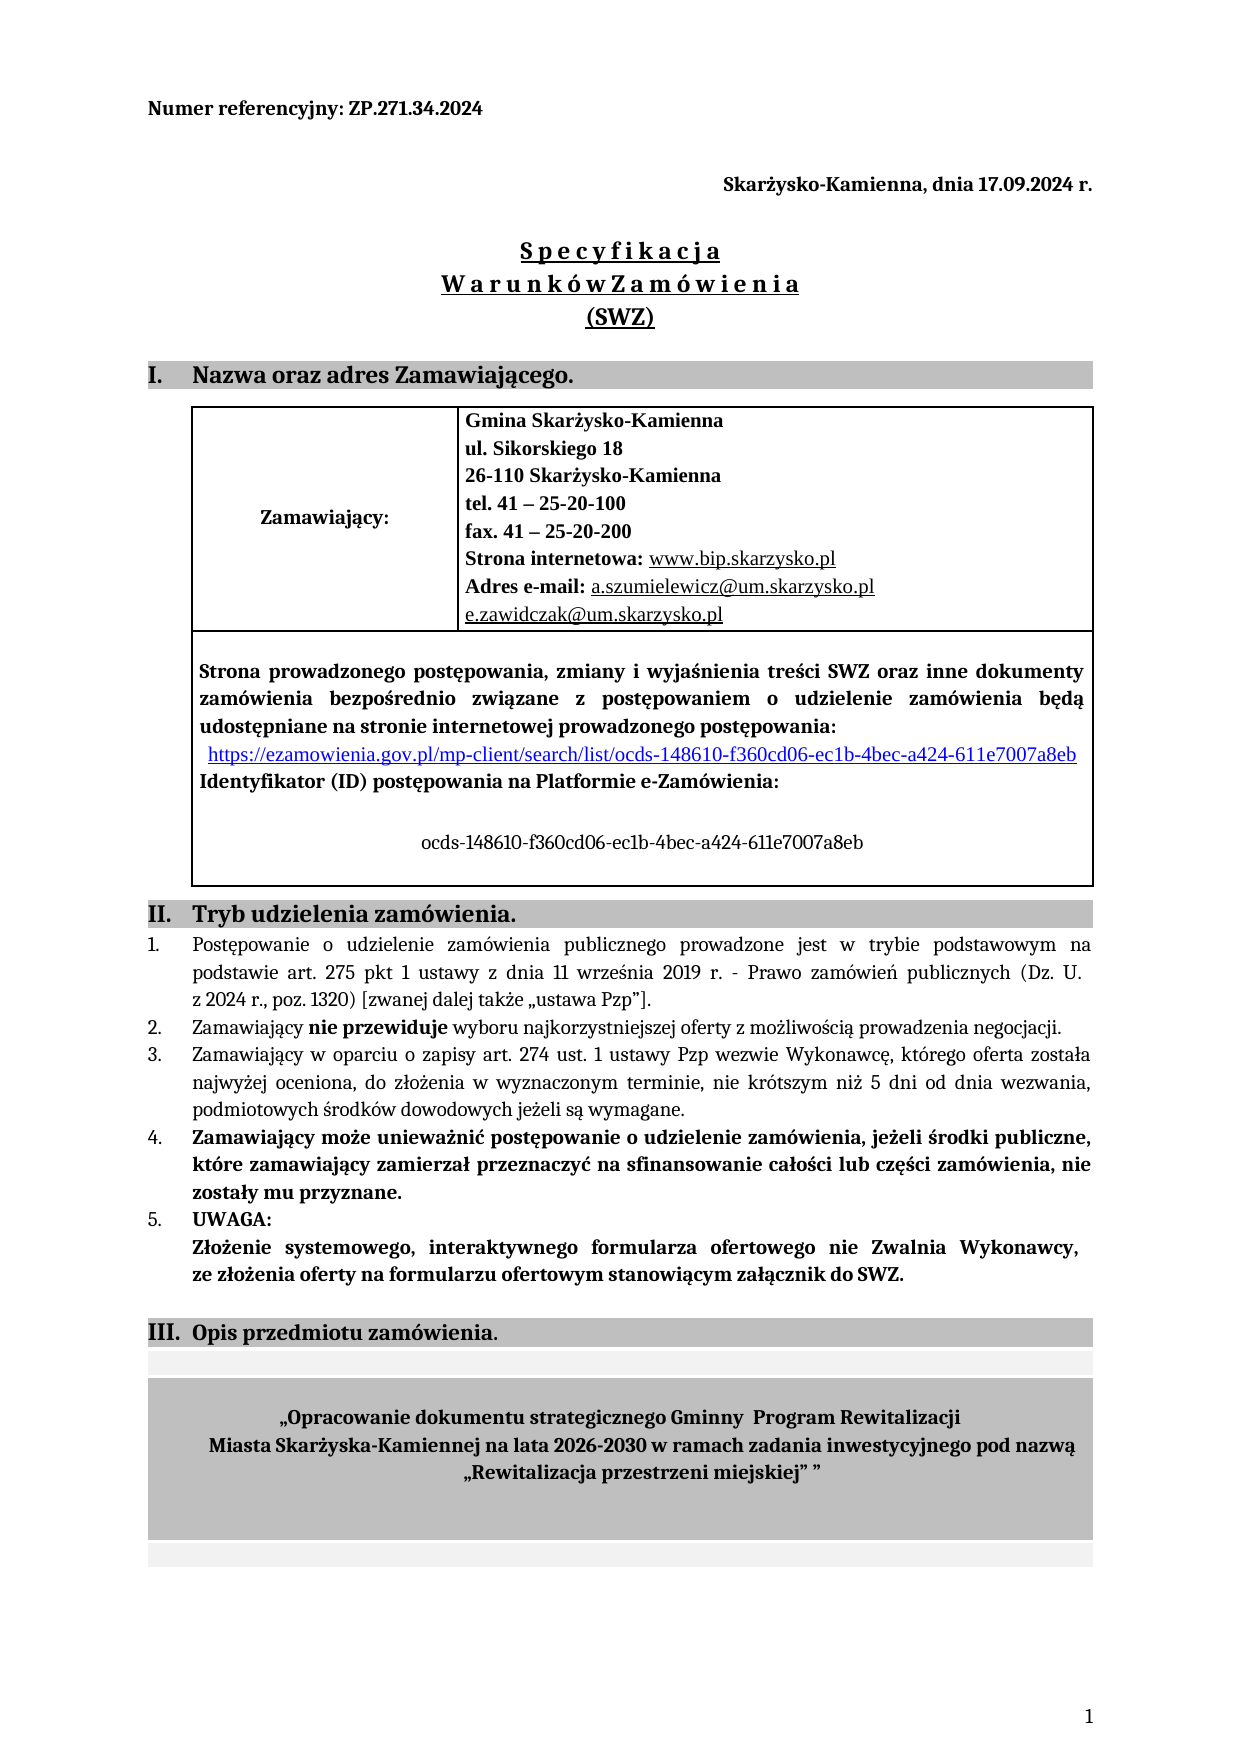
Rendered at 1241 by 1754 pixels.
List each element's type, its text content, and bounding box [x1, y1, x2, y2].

list UWAGA: [148, 1208, 1093, 1232]
list Zamawiający może unieważnić postępowanie o udzielenie zamówienia, jeżeli środki publiczne, które zamawiający zamierzał przeznaczyć na sfinansowanie całości lub części zamówienia, nie zostały mu przyznane. [148, 1125, 1093, 1204]
table_header Zamawiający: [193, 408, 457, 630]
subtitle Nazwa oraz adres Zamawiającego. [148, 361, 1093, 389]
text Złożenie systemowego, interaktywnego formularza ofertowego nie Zwalnia Wykonawcy, ze złożenia oferty na formularzu ofertowym stanowiącym załącznik do SWZ. [192, 1235, 1093, 1287]
list Zamawiający w oparciu o zapisy art. 274 ust. 1 ustawy Pzp wezwie Wykonawcę, którego oferta została najwyżej oceniona, do złożenia w wyznaczonym terminie, nie krótszym niż 5 dni od dnia wezwania, podmiotowych środków dowodowych jeżeli są wymagane. [148, 1043, 1093, 1122]
subtitle Tryb udzielenia zamówienia. [148, 900, 1093, 928]
table_header Gmina Skarżysko-Kamienna ul. Sikorskiego 18 26-110 Skarżysko-Kamienna tel. 41 – 25-20-100 fax. 41 – 25-20-200 Strona internetowa: www.bip.skarzysko.pl Adres e-mail: a.szumielewicz@um.skarzysko.pl e.zawidczak@um.skarzysko.pl [459, 408, 1092, 630]
title S p e c y f i k a c j a W a r u n k ó w Z a m ó w i e n i a (SWZ) [148, 237, 1093, 331]
list Postępowanie o udzielenie zamówienia publicznego prowadzone jest w trybie podstawowym na podstawie art. 275 pkt 1 ustawy z dnia 11 września 2019 r. - Prawo zamówień publicznych (Dz. U. z 2024 r., poz. 1320) [zwanej dalej także „ustawa Pzp”]. [148, 933, 1093, 1012]
text „Opracowanie dokumentu strategicznego Gminny Program Rewitalizacji Miasta Skarżyska-Kamiennej na lata 2026-2030 w ramach zadania inwestycyjnego pod nazwą „Rewitalizacja przestrzeni miejskiej” ” [148, 1406, 1093, 1485]
list Opis przedmiotu zamówienia. [148, 1318, 1093, 1347]
list Zamawiający nie przewiduje wyboru najkorzystniejszej oferty z możliwością prowadzenia negocjacji. [148, 1015, 1093, 1039]
table_cell Strona prowadzonego postępowania, zmiany i wyjaśnienia treści SWZ oraz inne dokumenty zamówienia bezpośrednio związane z postępowaniem o udzielenie zamówienia będą udostępniane na stronie internetowej prowadzonego postępowania: https://ezamowienia.gov.pl/mp-client/search/list/ocds-148610-f360cd06-ec1b-4bec-a424-611e7007a8eb Identyfikator (ID) postępowania na Platformie e-Zamówienia: ocds-148610-f360cd06-ec1b-4bec-a424-611e7007a8eb [193, 632, 1092, 885]
subtitle Skarżysko-Kamienna, dnia 17.09.2024 r. [148, 173, 1093, 197]
